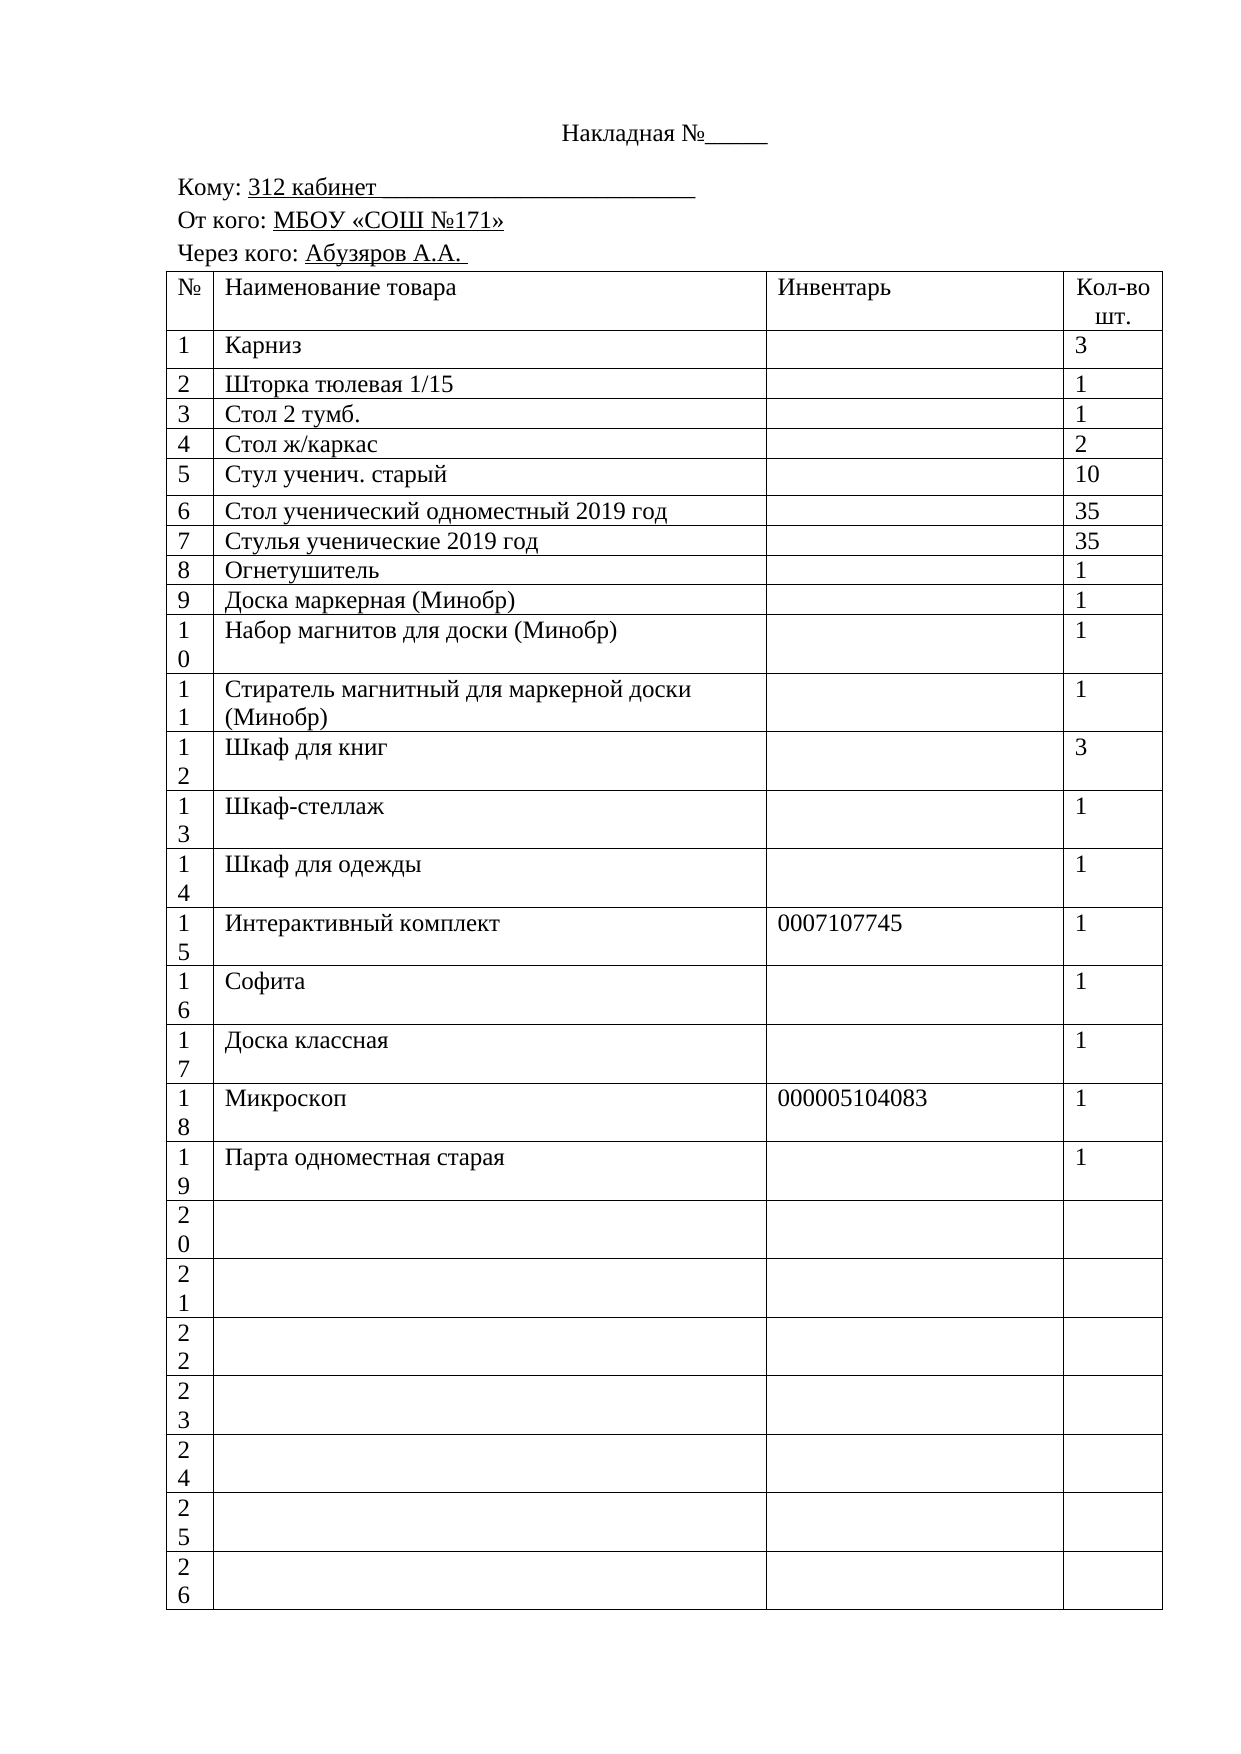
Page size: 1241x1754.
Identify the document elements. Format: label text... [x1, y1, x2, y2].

table_cell [767, 1376, 1063, 1434]
table_cell Стол 2 тумб. [214, 399, 766, 428]
table_cell Интерактивный комплект [214, 908, 766, 965]
table_cell 4 [167, 429, 213, 458]
table_cell 7 [167, 526, 213, 554]
table_cell [767, 429, 1063, 458]
table_cell 15 [167, 908, 213, 965]
table_cell Карниз [214, 331, 766, 368]
table_cell [767, 966, 1063, 1024]
table_cell 1 [1064, 674, 1162, 731]
table_cell 1 [1064, 849, 1162, 907]
table_cell [214, 1259, 766, 1317]
table_cell 11 [167, 674, 213, 731]
table_cell [214, 1493, 766, 1551]
table_cell [767, 1493, 1063, 1551]
table_cell [214, 1376, 766, 1434]
table_cell [1064, 1318, 1162, 1375]
table_cell 35 [1064, 496, 1162, 525]
text Кому: 312 кабинет _________________________ [177, 172, 1152, 201]
table_cell [214, 1201, 766, 1258]
table_cell Парта одноместная старая [214, 1142, 766, 1199]
table_cell 3 [1064, 732, 1162, 790]
table_cell [767, 1025, 1063, 1082]
table_cell Шкаф для одежды [214, 849, 766, 907]
table_cell [1064, 1259, 1162, 1317]
table_cell 25 [167, 1493, 213, 1551]
table_cell 1 [167, 331, 213, 368]
table_cell 13 [167, 791, 213, 848]
table_cell 22 [167, 1318, 213, 1375]
table_cell Стол ж/каркас [214, 429, 766, 458]
table_cell [767, 1435, 1063, 1492]
table_cell Стулья ученические 2019 год [214, 526, 766, 554]
table_cell 9 [167, 585, 213, 614]
table_cell [767, 1259, 1063, 1317]
table_cell 1 [1064, 1025, 1162, 1082]
table_cell [767, 791, 1063, 848]
table_cell [1064, 1376, 1162, 1434]
table_cell 10 [1064, 459, 1162, 495]
table_cell 1 [1064, 369, 1162, 398]
table_cell [767, 732, 1063, 790]
table_cell 35 [1064, 526, 1162, 554]
table_cell Стул ученич. старый [214, 459, 766, 495]
table_cell 2 [1064, 429, 1162, 458]
table_cell 1 [1064, 399, 1162, 428]
table_cell [767, 556, 1063, 584]
table_cell Шкаф для книг [214, 732, 766, 790]
table_cell 19 [167, 1142, 213, 1199]
table_cell 14 [167, 849, 213, 907]
table_cell 1 [1064, 556, 1162, 584]
table_cell Софита [214, 966, 766, 1024]
table_header Инвентарь [767, 272, 1063, 329]
table_header Наименование товара [214, 272, 766, 329]
table_cell [767, 369, 1063, 398]
table_cell 1 [1064, 615, 1162, 673]
table_cell [767, 399, 1063, 428]
table_cell Доска классная [214, 1025, 766, 1082]
table_cell Микроскоп [214, 1084, 766, 1141]
table_cell [767, 615, 1063, 673]
table_cell 1 [1064, 791, 1162, 848]
table_cell 1 [1064, 1084, 1162, 1141]
table_cell 23 [167, 1376, 213, 1434]
table_cell 0007107745 [767, 908, 1063, 965]
table_cell [767, 1552, 1063, 1609]
text От кого: МБОУ «СОШ №171» [177, 205, 1152, 234]
table_cell 1 [1064, 966, 1162, 1024]
table_cell [767, 1318, 1063, 1375]
table_cell 1 [1064, 1142, 1162, 1199]
table_cell [767, 496, 1063, 525]
table_cell Огнетушитель [214, 556, 766, 584]
table_cell Шкаф-стеллаж [214, 791, 766, 848]
table_cell 3 [167, 399, 213, 428]
table_cell Набор магнитов для доски (Минобр) [214, 615, 766, 673]
table_header № [167, 272, 213, 329]
table_cell 6 [167, 496, 213, 525]
table_cell [767, 674, 1063, 731]
table_cell 8 [167, 556, 213, 584]
table_cell [1064, 1493, 1162, 1551]
table_cell [1064, 1201, 1162, 1258]
table_cell Шторка тюлевая 1/15 [214, 369, 766, 398]
table_cell Доска маркерная (Минобр) [214, 585, 766, 614]
table_cell 1 [1064, 585, 1162, 614]
table_cell 24 [167, 1435, 213, 1492]
table_cell [767, 331, 1063, 368]
table_cell 5 [167, 459, 213, 495]
table_cell [214, 1435, 766, 1492]
text Накладная №_____ [177, 118, 1152, 147]
table_cell 26 [167, 1552, 213, 1609]
table_cell [767, 1201, 1063, 1258]
table_cell [767, 459, 1063, 495]
table_cell [214, 1318, 766, 1375]
table_cell 21 [167, 1259, 213, 1317]
text Через кого: Абузяров А.А. [177, 238, 1152, 267]
table_cell [767, 1142, 1063, 1199]
table_header Кол-во шт. [1064, 272, 1162, 329]
table_cell 16 [167, 966, 213, 1024]
table_cell [214, 1552, 766, 1609]
table_cell 2 [167, 369, 213, 398]
table_cell 1 [1064, 908, 1162, 965]
table_cell [1064, 1435, 1162, 1492]
table_cell 000005104083 [767, 1084, 1063, 1141]
table_cell Стиратель магнитный для маркерной доски (Минобр) [214, 674, 766, 731]
table_cell [767, 585, 1063, 614]
table_cell 10 [167, 615, 213, 673]
table_cell [767, 526, 1063, 554]
table_cell 3 [1064, 331, 1162, 368]
table_cell 12 [167, 732, 213, 790]
table_cell Стол ученический одноместный 2019 год [214, 496, 766, 525]
table_cell [1064, 1552, 1162, 1609]
table_cell [767, 849, 1063, 907]
table_cell 20 [167, 1201, 213, 1258]
table_cell 18 [167, 1084, 213, 1141]
table_cell 17 [167, 1025, 213, 1082]
